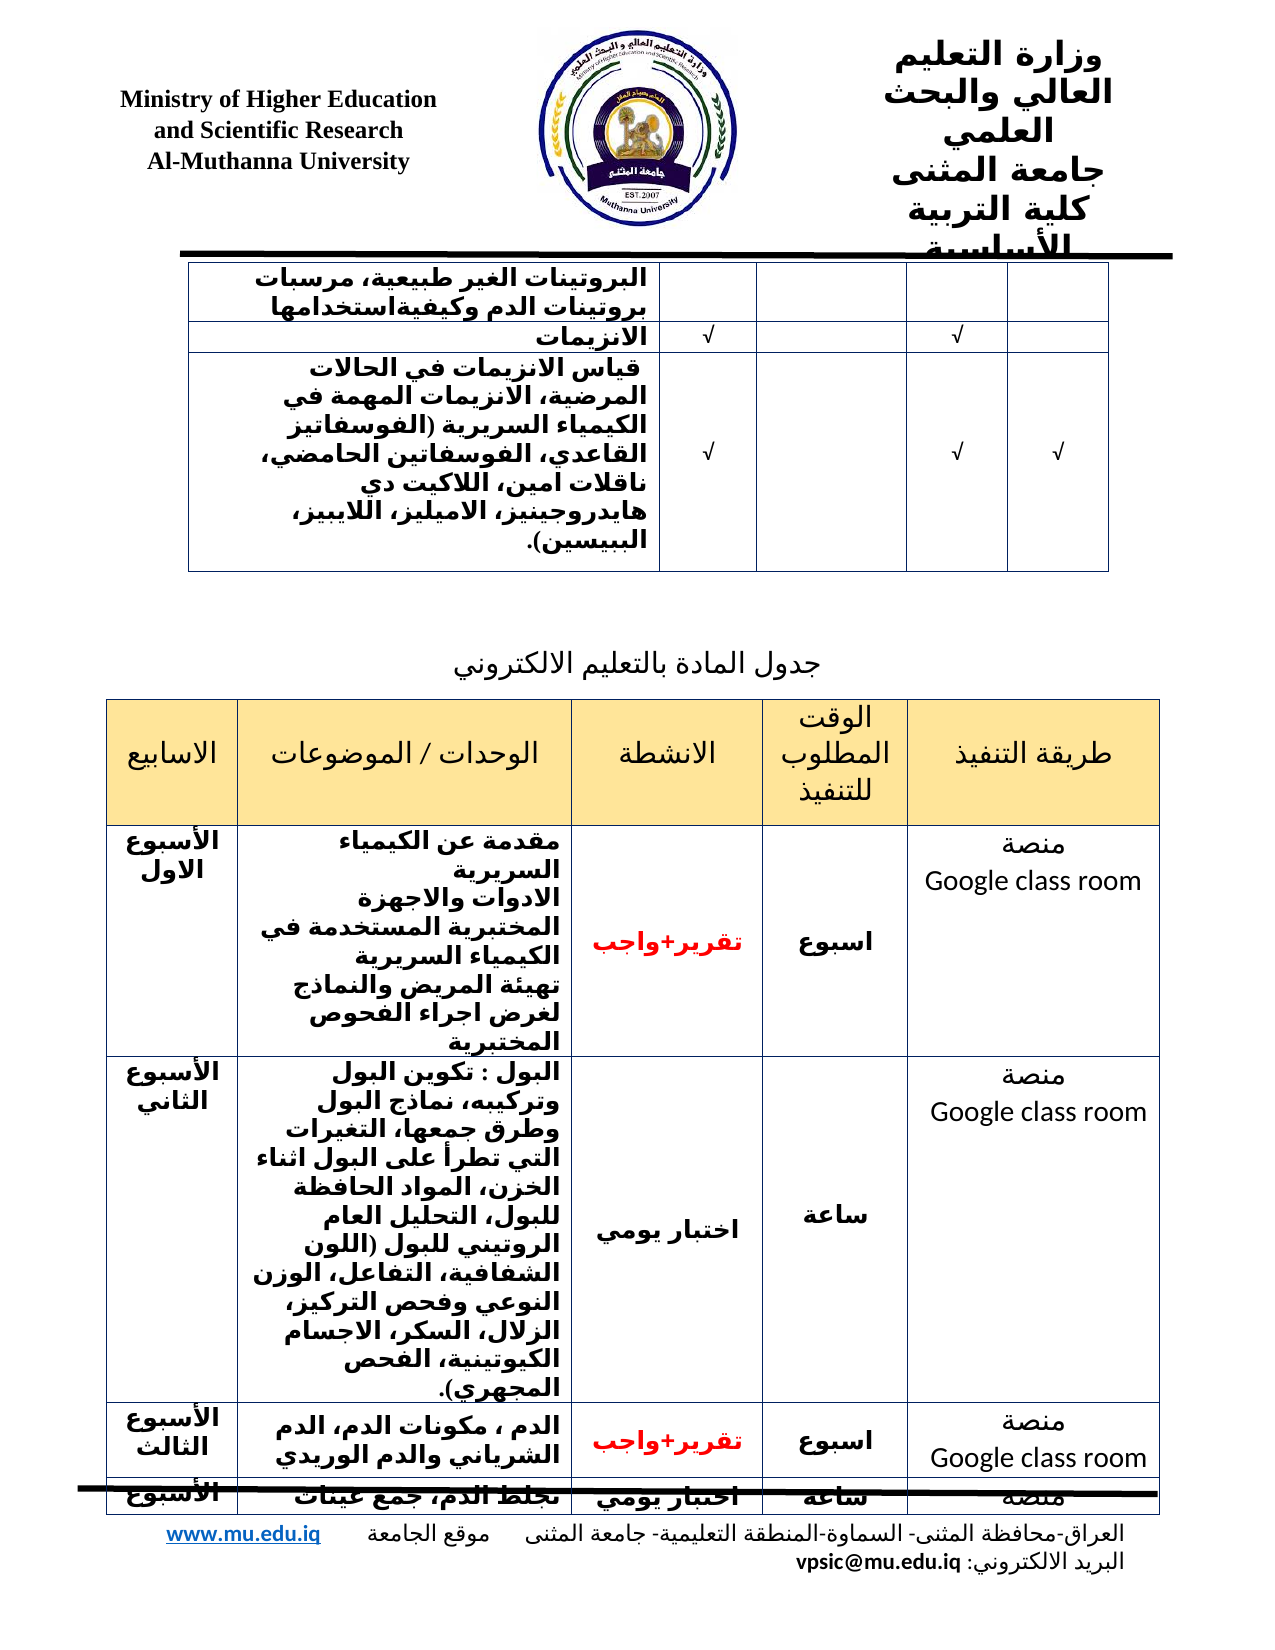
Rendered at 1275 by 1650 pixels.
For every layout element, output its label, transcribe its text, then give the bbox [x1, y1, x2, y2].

table_cell [757, 322, 906, 352]
table_cell [1008, 322, 1108, 352]
table_cell البول : تكوين البول وتركيبه، نماذج البول وطرق جمعها، التغيرات التي تطرأ على البول اثناء الخزن، المواد الحافظة للبول، التحليل العام الروتيني للبول (اللون الشفافية، التفاعل، الوزن النوعي وفحص التركيز، الزلال، السكر، الاجسام الكيوتينية، الفحص المجهري). [238, 1057, 571, 1402]
table_cell تقرير+واجب [572, 826, 762, 1056]
text جدول المادة بالتعليم الالكتروني [150, 647, 1125, 680]
table_cell الدم ، مكونات الدم، الدم الشرياني والدم الوريدي [238, 1403, 571, 1477]
table_cell منصة Google class room [908, 1478, 1159, 1514]
table_header الانشطة [572, 700, 762, 825]
table_cell تقرير+واجب [572, 1403, 762, 1477]
table_cell √ [907, 353, 1007, 571]
table_cell الأسبوع الرابع [107, 1478, 237, 1514]
table_cell منصة Google class room [908, 1403, 1159, 1477]
table_header طريقة التنفيذ [908, 700, 1159, 825]
table_header الوحدات / الموضوعات [238, 700, 571, 825]
table_cell منصة Google class room [908, 1057, 1159, 1402]
table_header الوقت المطلوب للتنفيذ [763, 700, 907, 825]
table_cell اسبوع [763, 1403, 907, 1477]
table_cell [757, 353, 906, 571]
table_cell √ [660, 353, 756, 571]
table_cell [757, 263, 906, 321]
table_cell √ [660, 322, 756, 352]
table_cell √ [907, 263, 1007, 321]
table_cell √ [1008, 353, 1108, 571]
table_cell الانزيمات [189, 322, 659, 352]
table_cell √ [660, 263, 756, 321]
table_cell اسبوع [763, 826, 907, 1056]
table_cell الأسبوع الاول [107, 826, 237, 1056]
picture [536, 27, 739, 229]
table_header الاسابيع [107, 700, 237, 825]
table_cell √ [907, 322, 1007, 352]
table_cell الأسبوع الثالث [107, 1403, 237, 1477]
table_cell اختبار يومي [572, 1478, 762, 1514]
table_cell اختبار يومي [572, 1057, 762, 1402]
table_cell مقدمة عن الكيمياء السريرية الادوات والاجهزة المختبرية المستخدمة في الكيمياء السريرية تهيئة المريض والنماذج لغرض اجراء الفحوص المختبرية [238, 826, 571, 1056]
table_cell ساعة [763, 1478, 907, 1514]
table_cell الأسبوع الثاني [107, 1057, 237, 1402]
table_cell √ [1008, 263, 1108, 321]
table_cell ساعة [763, 1057, 907, 1402]
table_cell تقدير بروتينات البلازما وطرق فصلها، البروتينات الغير طبيعية، مرسبات بروتينات الدم وكيفيةاستخدامها [189, 263, 659, 321]
table_cell منصة Google class room [908, 826, 1159, 1056]
table_cell قياس الانزيمات في الحالات المرضية، الانزيمات المهمة في الكيمياء السريرية (الفوسفاتيز القاعدي، الفوسفاتين الحامضي، ناقلات امين، اللاكيت دي هايدروجينيز، الاميليز، اللايبيز، الببيسين). [189, 353, 659, 571]
